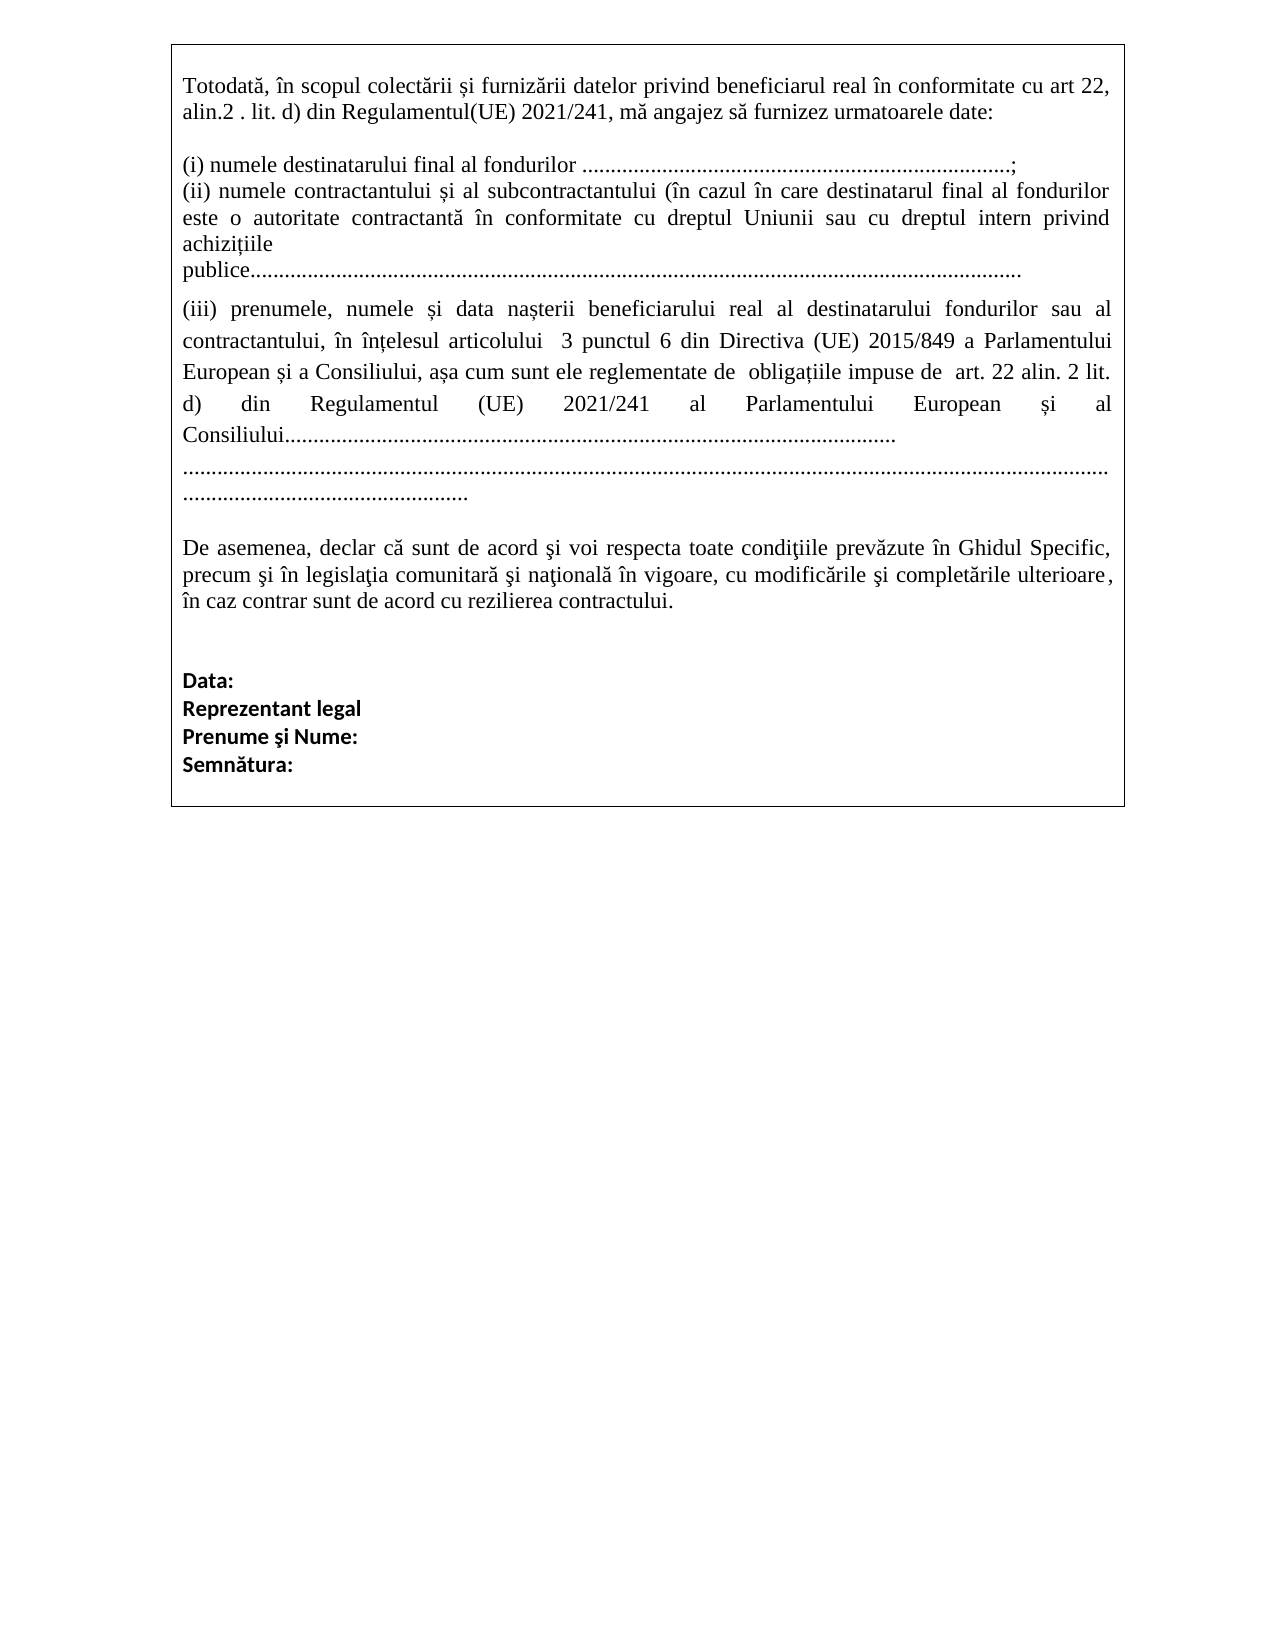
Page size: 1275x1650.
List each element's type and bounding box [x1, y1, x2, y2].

table_header [172, 45, 1124, 806]
